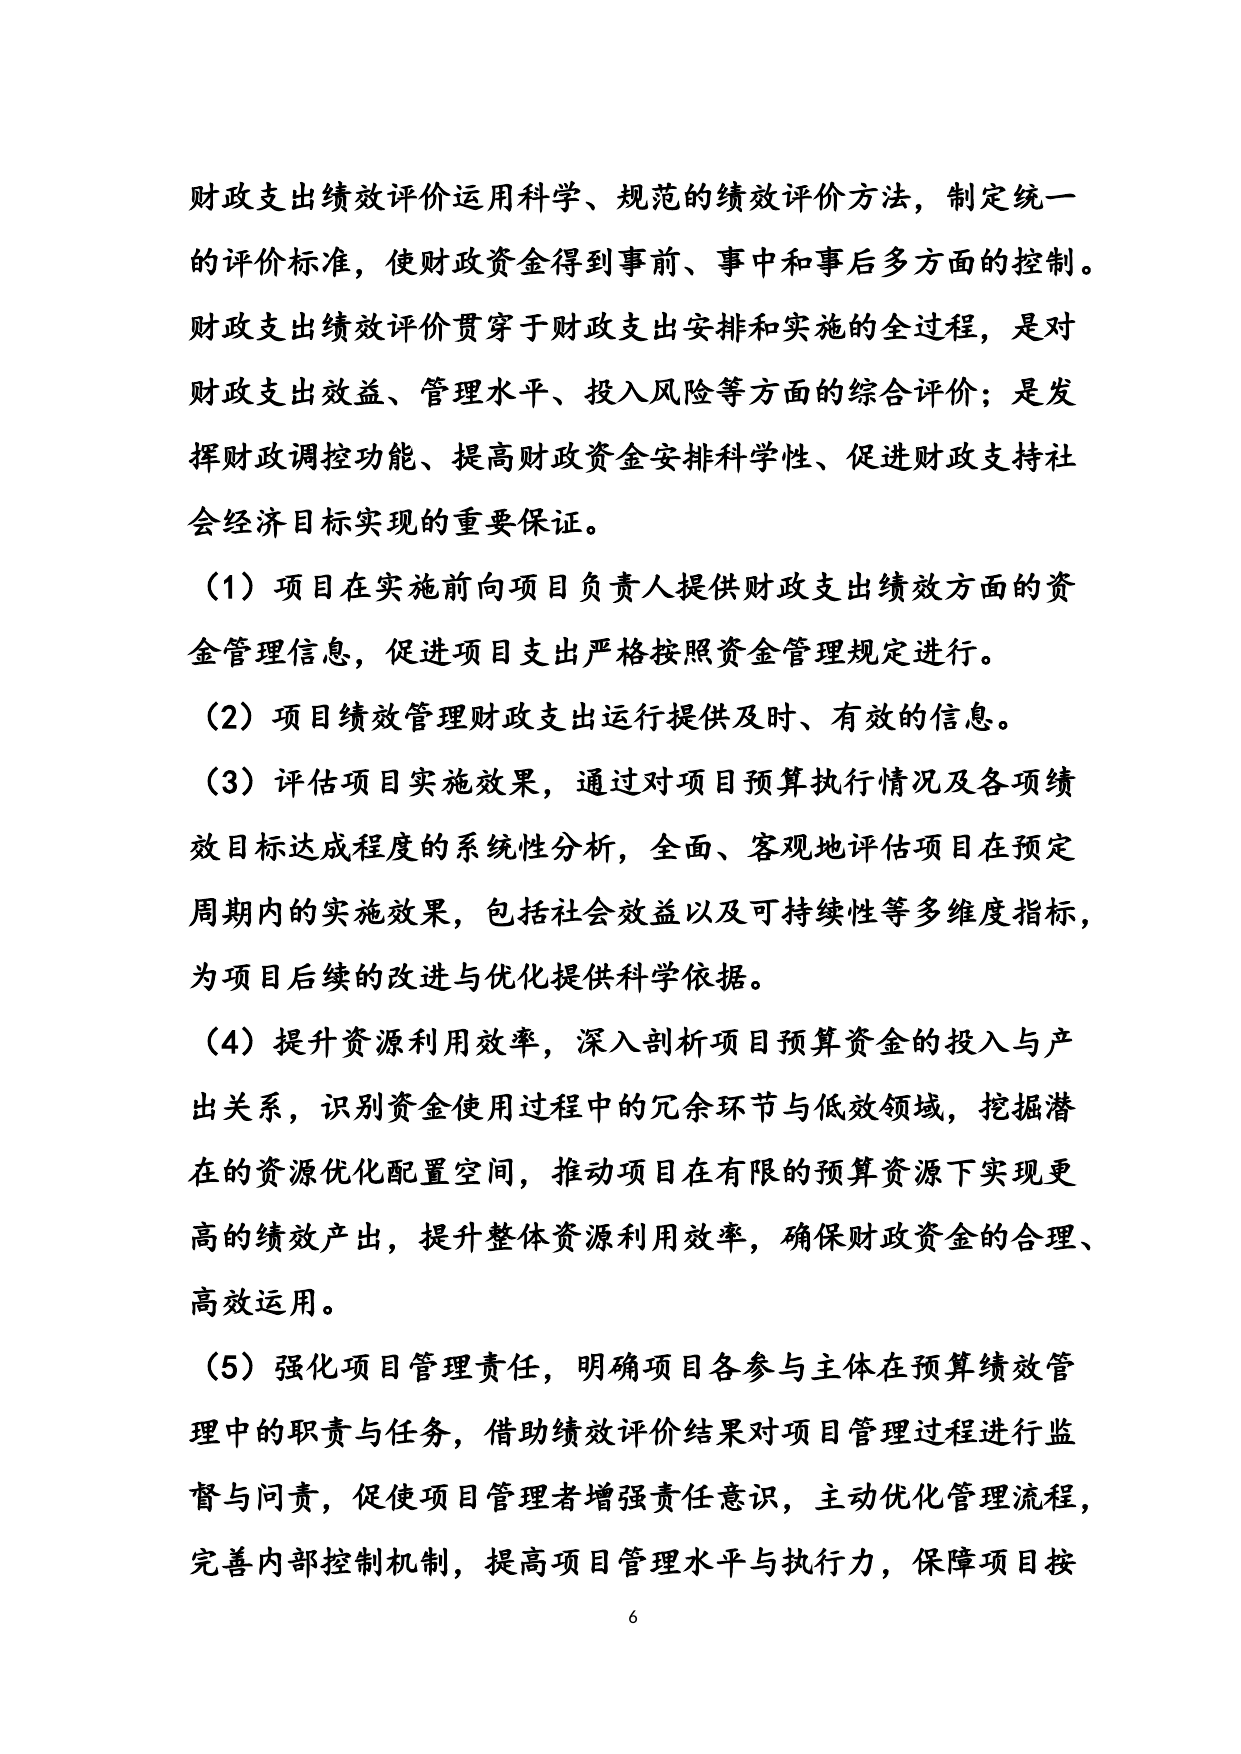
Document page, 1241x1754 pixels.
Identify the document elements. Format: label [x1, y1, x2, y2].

text [187, 162, 1078, 1592]
